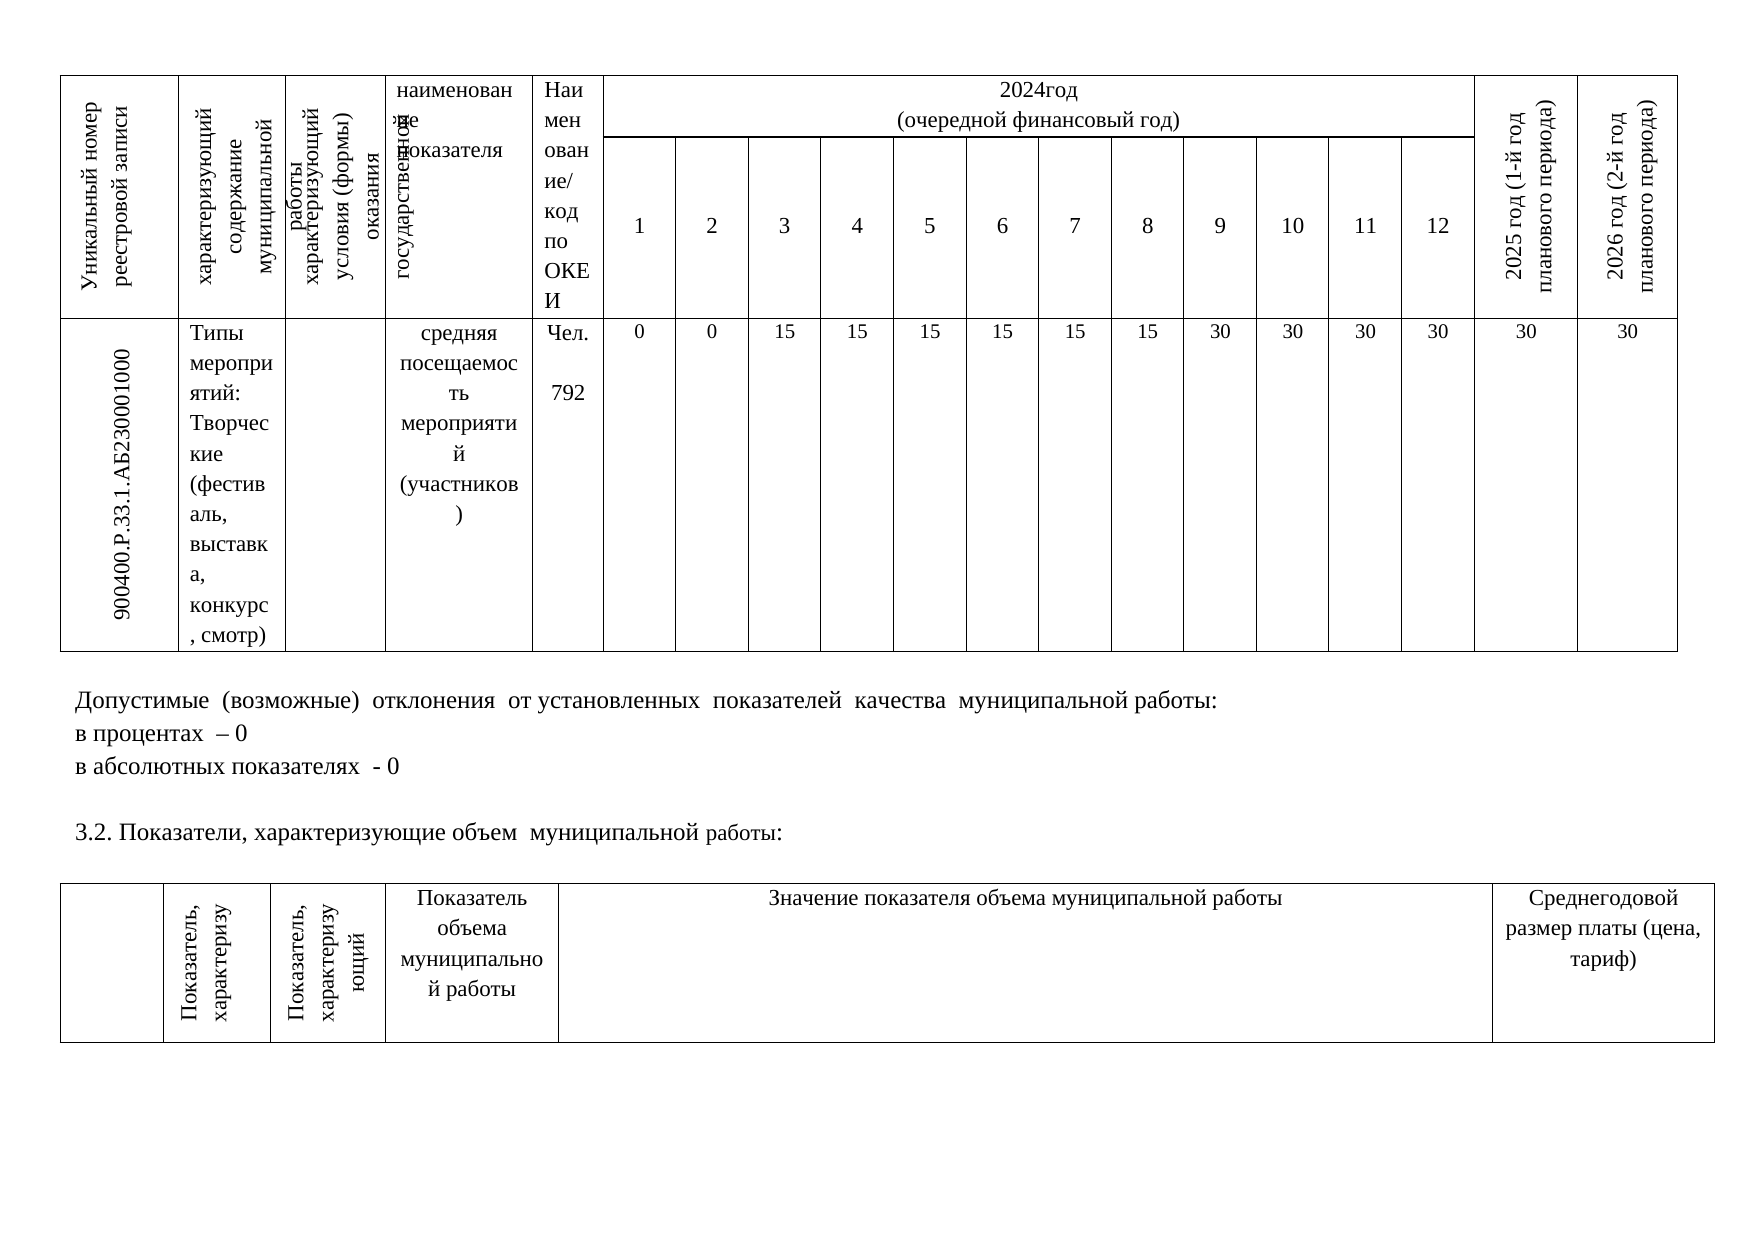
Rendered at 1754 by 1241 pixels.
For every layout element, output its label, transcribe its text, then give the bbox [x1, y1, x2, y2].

table_cell 12 [1402, 138, 1474, 318]
table_cell наименование показателя [386, 76, 532, 318]
table_cell 11 [1329, 138, 1401, 318]
table_cell 9 [1184, 138, 1256, 318]
table_cell Чел. 792 [533, 319, 603, 651]
table_cell Типы мероприятий: Творческие (фестиваль, выставка, конкурс, смотр) [179, 319, 285, 651]
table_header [271, 884, 385, 1042]
table_cell 4 [821, 138, 893, 318]
table_cell 15 [967, 319, 1038, 651]
table_cell 3 [749, 138, 820, 318]
table_cell 1 [604, 138, 675, 318]
table_cell 10 [1257, 138, 1328, 318]
table_cell 0 [676, 319, 748, 651]
text Допустимые (возможные) отклонения от установленных показателей качества муниципальной работы: [75, 685, 1679, 714]
table_cell 30 [1578, 319, 1677, 651]
table_cell 30 [1184, 319, 1256, 651]
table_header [286, 76, 385, 318]
table_cell 2025 год (1-й год планового периода) [1475, 76, 1577, 318]
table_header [164, 884, 270, 1042]
table_cell 8 [1112, 138, 1183, 318]
table_cell 30 [1402, 319, 1474, 651]
text в абсолютных показателях - 0 [75, 751, 1679, 780]
table_cell 15 [1112, 319, 1183, 651]
table_cell 6 [967, 138, 1038, 318]
table_cell 30 [1475, 319, 1577, 651]
text в процентах – 0 [75, 718, 1679, 747]
table_cell 15 [749, 319, 820, 651]
table_cell 2024год (очередной финансовый год) [604, 76, 1474, 136]
table_cell 5 [894, 138, 966, 318]
table_cell 7 [1039, 138, 1111, 318]
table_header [61, 76, 178, 318]
table_cell 15 [894, 319, 966, 651]
table_cell средняя посещаемость мероприятий (участников) [386, 319, 532, 651]
table_header Среднегодовой размер платы (цена, тариф) [1493, 884, 1714, 1042]
table_cell 15 [1039, 319, 1111, 651]
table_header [61, 884, 163, 1042]
table_cell Наименование/код по ОКЕИ [533, 76, 603, 318]
table_cell 900400.Р.33.1.АБ230001000 [61, 319, 178, 651]
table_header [179, 76, 285, 318]
text 3.2. Показатели, характеризующие объем муниципальной работы: [75, 817, 1679, 846]
table_cell 0 [604, 319, 675, 651]
table_cell 2026 год (2-й год планового периода) [1578, 76, 1677, 318]
table_header Показатель объема муниципальной работы [386, 884, 558, 1042]
table_cell [286, 319, 385, 651]
table_cell 30 [1257, 319, 1328, 651]
table_header Значение показателя объема муниципальной работы [559, 884, 1492, 1042]
table_cell 15 [821, 319, 893, 651]
table_cell 30 [1329, 319, 1401, 651]
table_cell 2 [676, 138, 748, 318]
